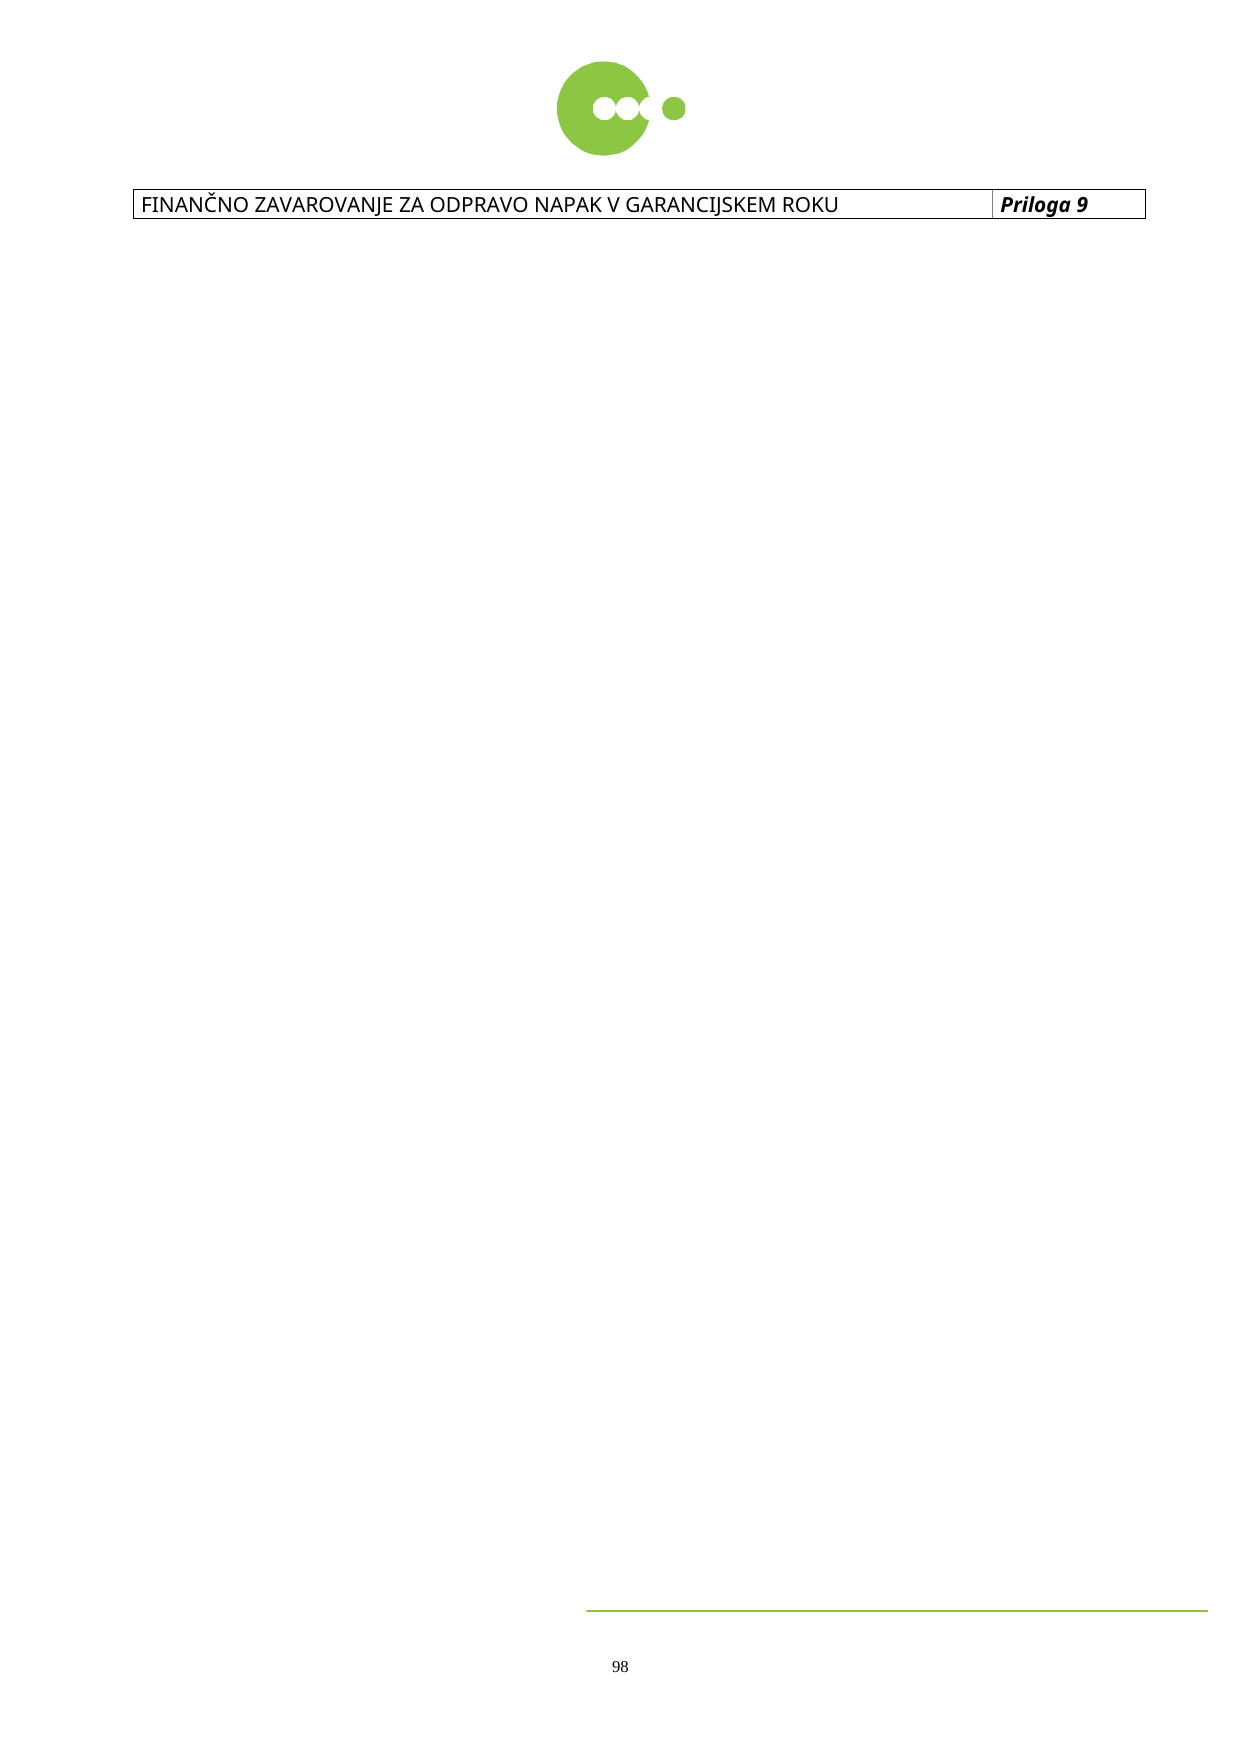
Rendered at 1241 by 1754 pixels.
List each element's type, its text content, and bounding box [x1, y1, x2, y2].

table_header FINANČNO ZAVAROVANJE ZA ODPRAVO NAPAK V GARANCIJSKEM ROKU [134, 190, 992, 218]
table_header Priloga 9 [993, 190, 1145, 218]
